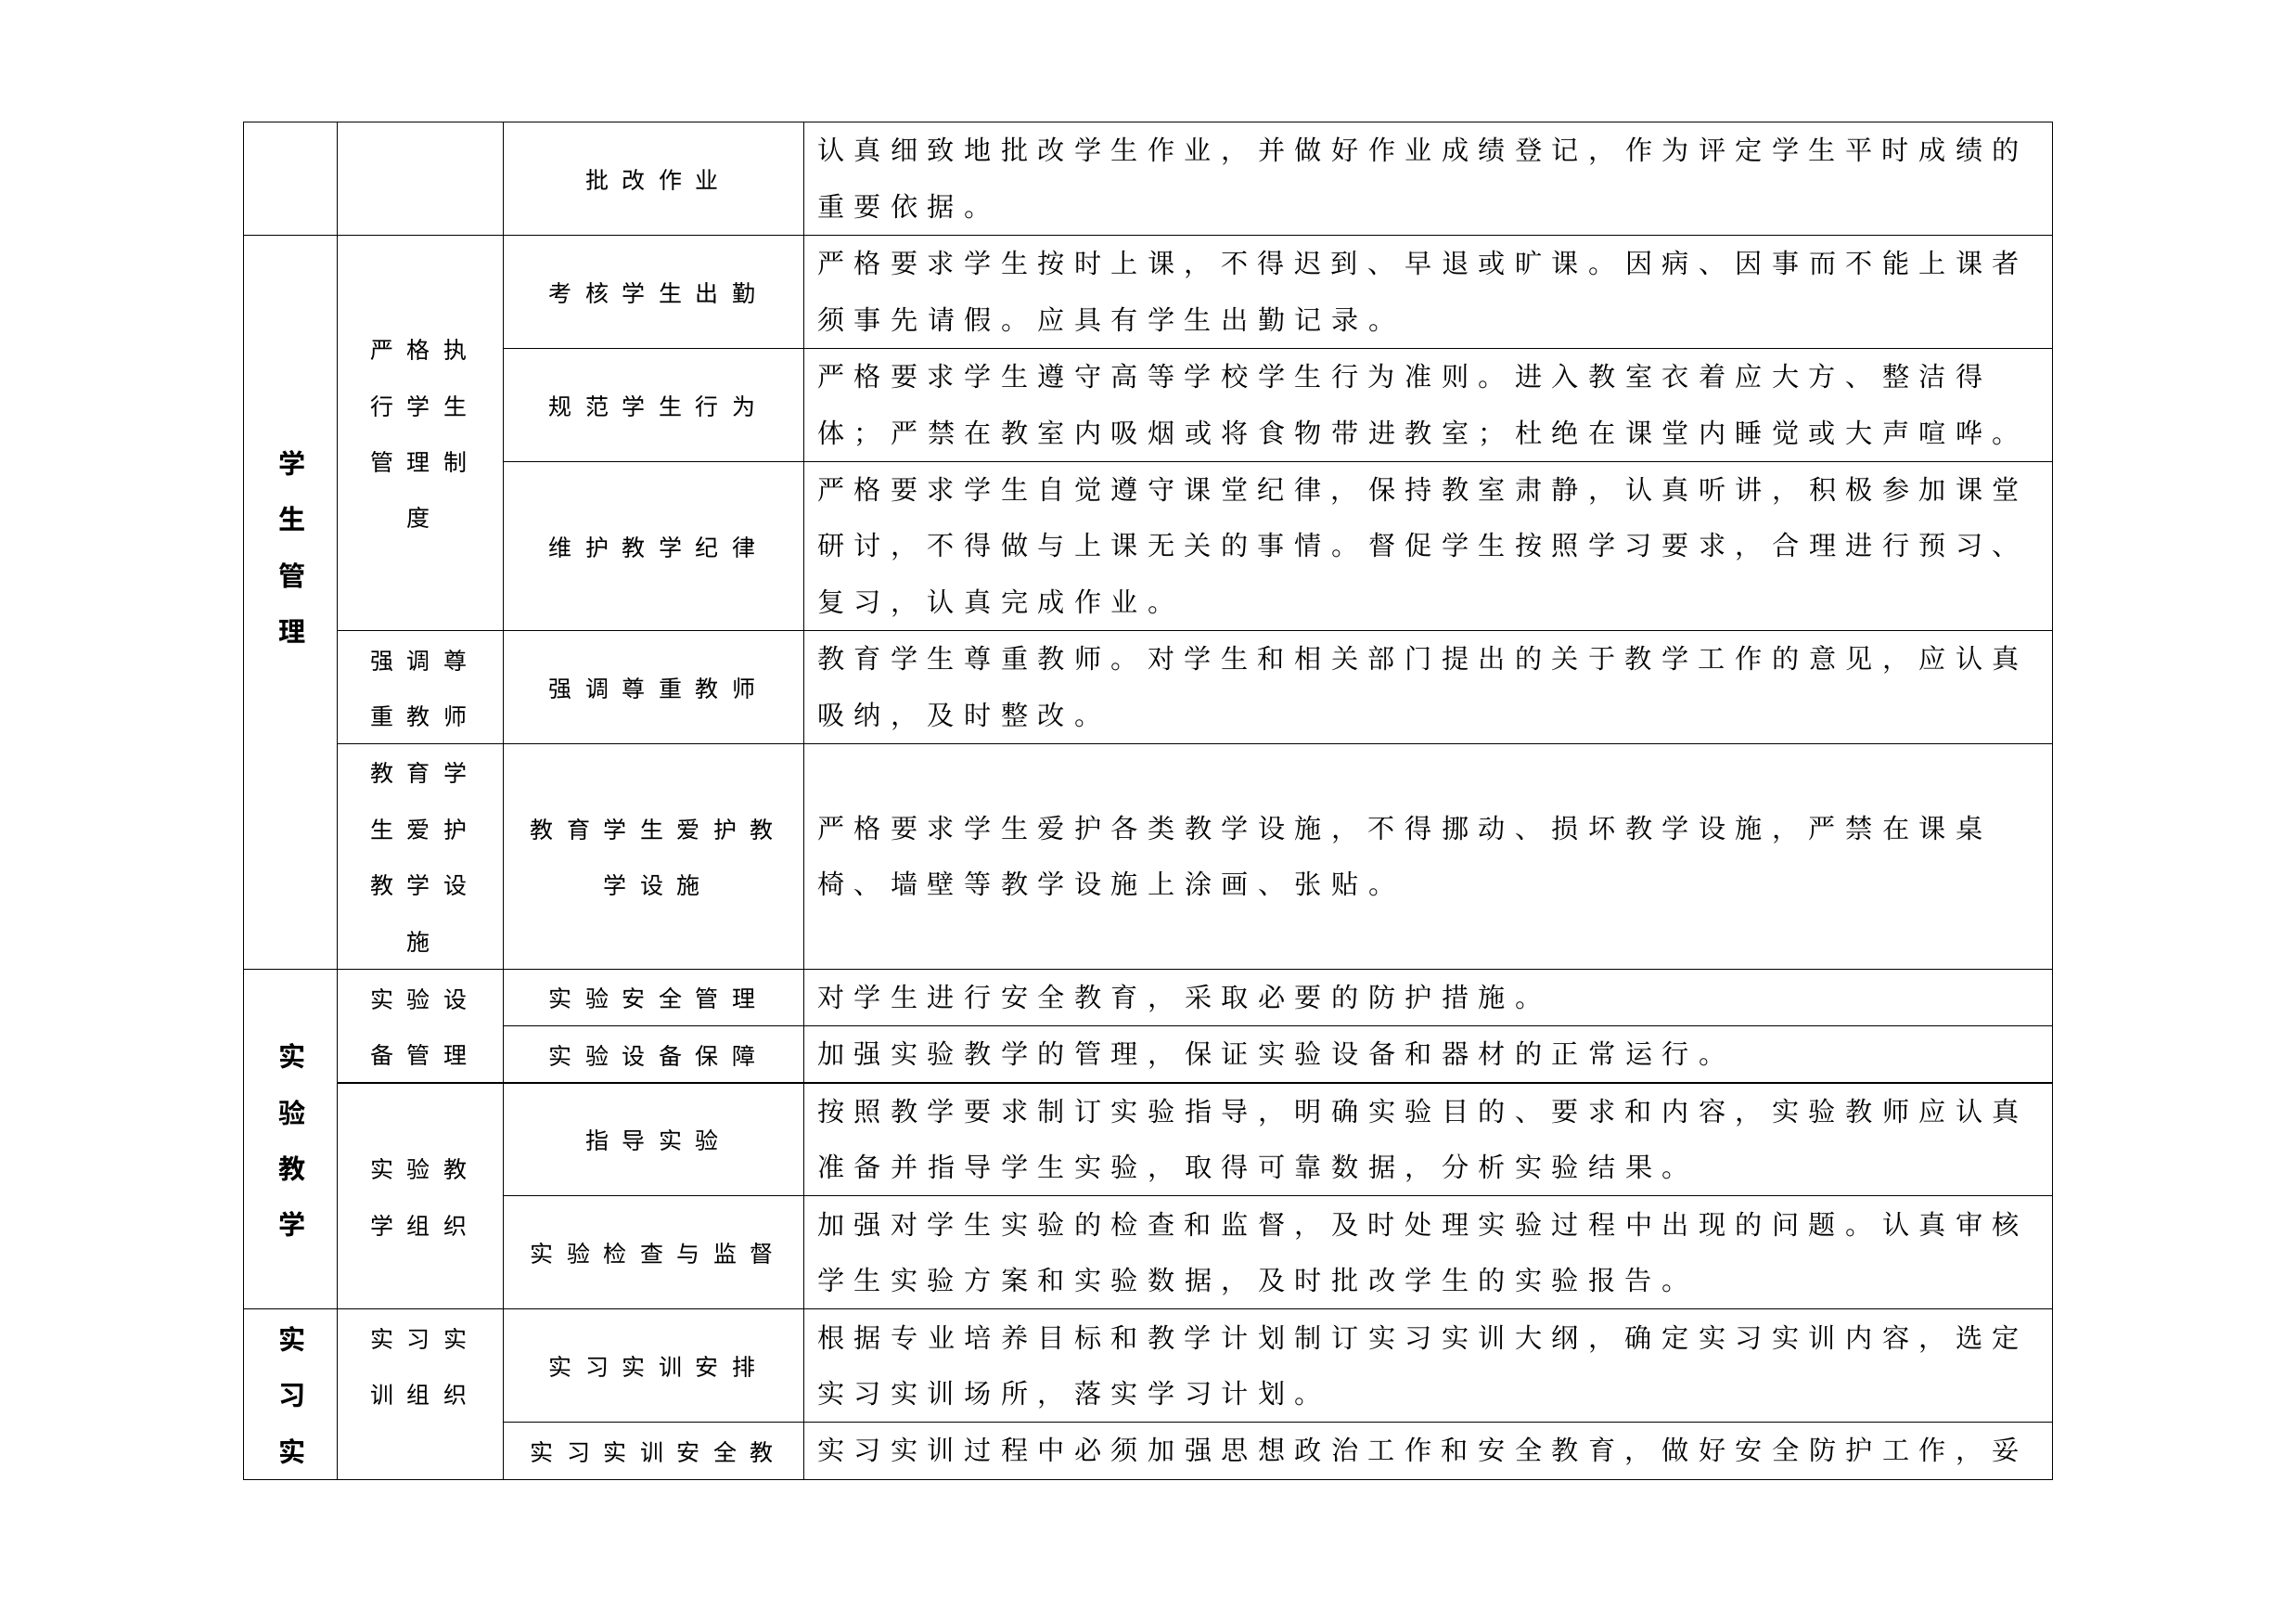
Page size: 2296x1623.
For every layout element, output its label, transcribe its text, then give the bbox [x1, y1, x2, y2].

table_cell 认真细致地批改学生作业，并做好作业成绩登记，作为评定学生平时成绩的重要依据。 [804, 122, 2052, 235]
table_cell 指导实验 [504, 1084, 803, 1195]
table_cell 严格要求学生爱护各类教学设施，不得挪动、损坏教学设施，严禁在课桌椅、墙壁等教学设施上涂画、张贴。 [804, 744, 2052, 968]
table_cell 考核学生出勤 [504, 236, 803, 348]
table_cell 实验教学 [244, 970, 337, 1308]
table_cell 作业批改 [338, 122, 503, 235]
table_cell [804, 1423, 2052, 1478]
table_cell 加强对学生实验的检查和监督，及时处理实验过程中出现的问题。认真审核学生实验方案和实验数据，及时批改学生的实验报告。 [804, 1196, 2052, 1308]
table_cell 实验安全管理 [504, 970, 803, 1025]
table_cell 批改作业 [504, 122, 803, 235]
table_cell 教育学生爱护教学设施 [504, 744, 803, 968]
table_cell 严格执行学生管理制度 [338, 236, 503, 630]
table_cell 强调尊重教师 [504, 631, 803, 743]
table_cell 实习实训教学 [244, 1309, 337, 1478]
table_cell 实验设备管理 [338, 970, 503, 1082]
table_cell 严格要求学生遵守高等学校学生行为准则。进入教室衣着应大方、整洁得体；严禁在教室内吸烟或将食物带进教室；杜绝在课堂内睡觉或大声喧哗。 [804, 349, 2052, 461]
table_cell 实验检查与监督 [504, 1196, 803, 1308]
table_cell 维护教学纪律 [504, 462, 803, 630]
table_cell 实验设备保障 [504, 1026, 803, 1082]
table_cell 实习实训安全教育 [504, 1423, 803, 1478]
table_cell 实习实训组织 [338, 1309, 503, 1478]
table_cell 学生管理 [244, 236, 337, 968]
table_cell 规范学生行为 [504, 349, 803, 461]
table_cell 教育学生尊重教师。对学生和相关部门提出的关于教学工作的意见，应认真吸纳，及时整改。 [804, 631, 2052, 743]
table_cell 强调尊重教师 [338, 631, 503, 743]
table_cell 严格要求学生按时上课，不得迟到、早退或旷课。因病、因事而不能上课者须事先请假。应具有学生出勤记录。 [804, 236, 2052, 348]
table_cell 实验教学组织 [338, 1084, 503, 1308]
table_cell 教育学生爱护教学设施 [338, 744, 503, 968]
table_cell 按照教学要求制订实验指导，明确实验目的、要求和内容，实验教师应认真准备并指导学生实验，取得可靠数据，分析实验结果。 [804, 1084, 2052, 1195]
table_cell 加强实验教学的管理，保证实验设备和器材的正常运行。 [804, 1026, 2052, 1082]
table_cell 严格要求学生自觉遵守课堂纪律，保持教室肃静，认真听讲，积极参加课堂研讨，不得做与上课无关的事情。督促学生按照学习要求，合理进行预习、复习，认真完成作业。 [804, 462, 2052, 630]
table_cell 对学生进行安全教育，采取必要的防护措施。 [804, 970, 2052, 1025]
table_cell 实习实训安排 [504, 1309, 803, 1422]
table_cell 根据专业培养目标和教学计划制订实习实训大纲，确定实习实训内容，选定实习实训场所，落实学习计划。 [804, 1309, 2052, 1422]
